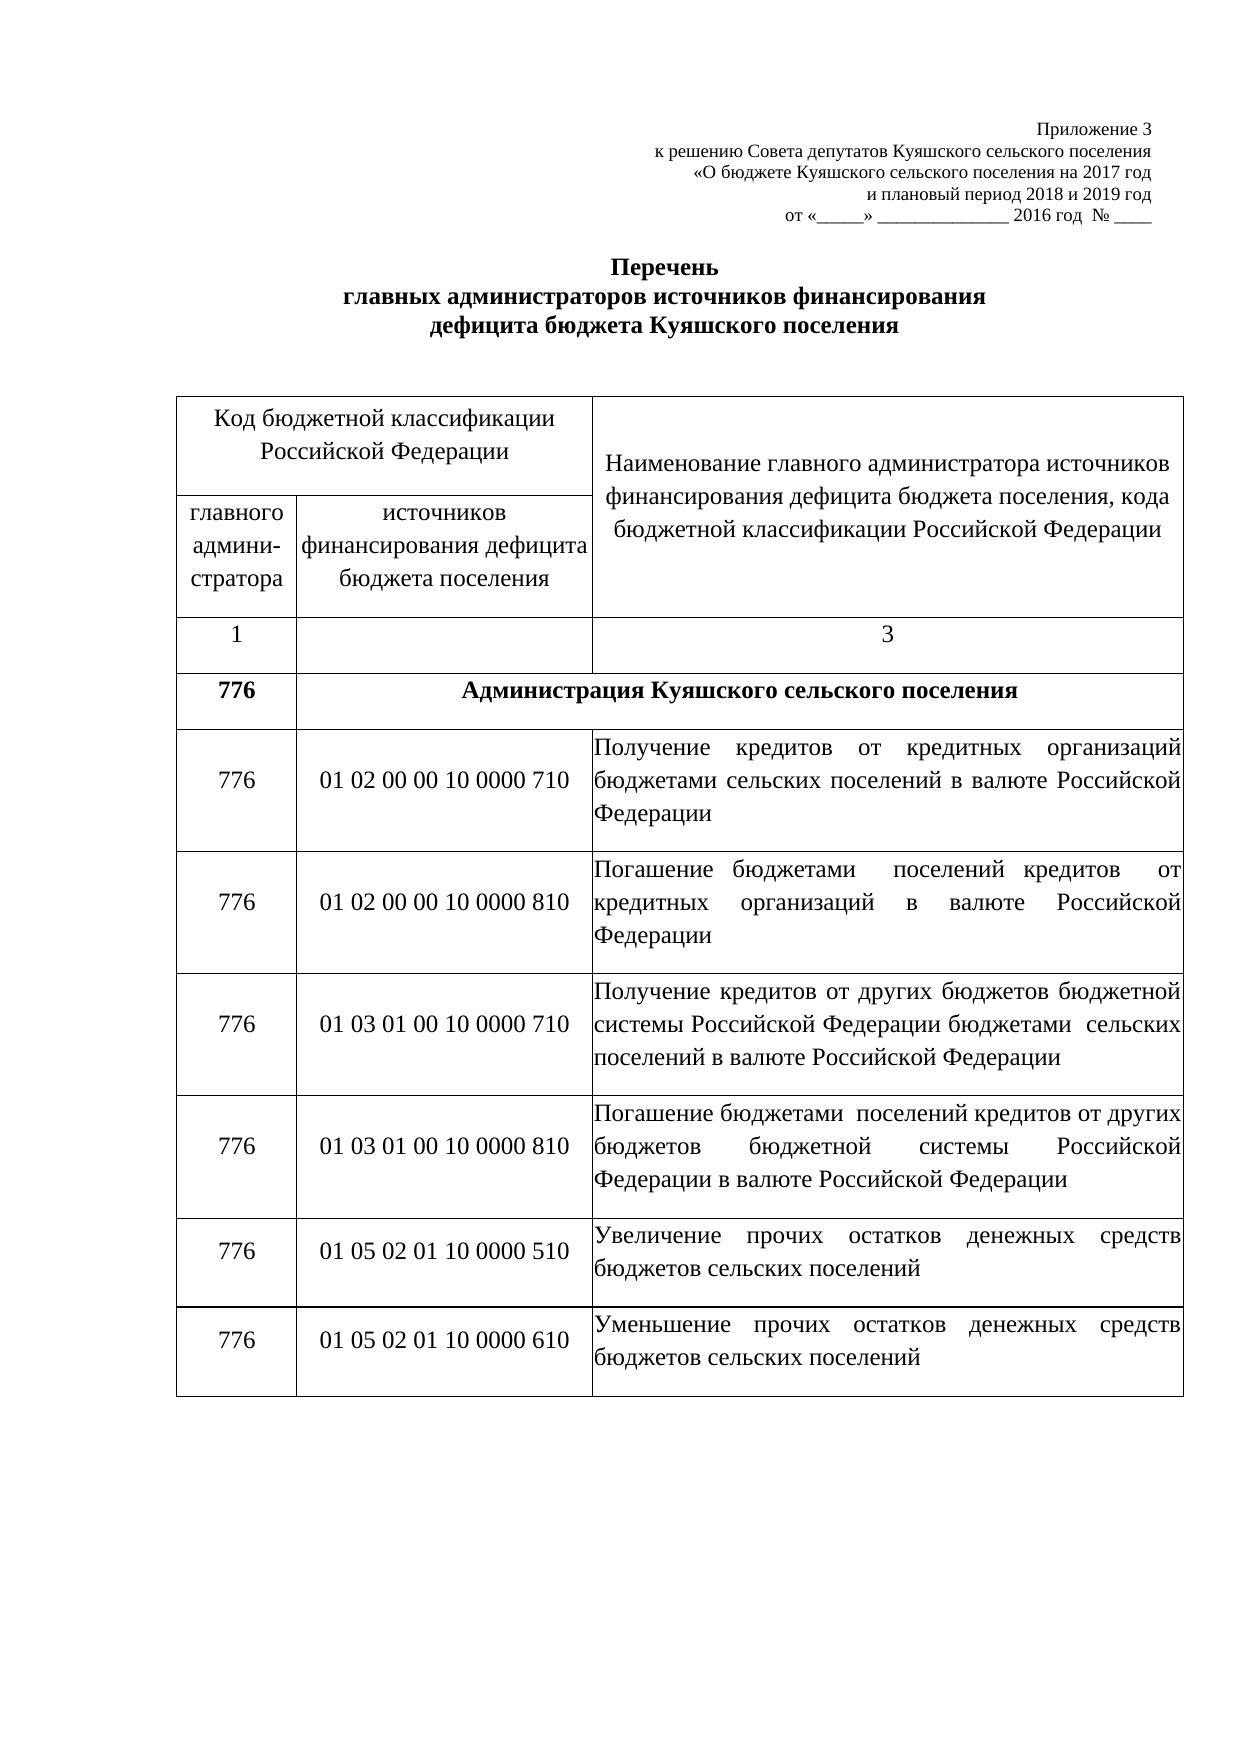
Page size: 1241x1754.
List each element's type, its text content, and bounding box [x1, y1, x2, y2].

table_cell 776 [177, 852, 296, 973]
table_cell 776 [177, 1219, 296, 1306]
table_cell источников финансирования дефицита бюджета поселения [297, 496, 592, 617]
table_cell Администрация Куяшского сельского поселения [297, 674, 1183, 729]
table_cell 01 03 01 00 10 0000 710 [297, 974, 592, 1095]
table_header Наименование главного администратора источников финансирования дефицита бюджета поселения, кода бюджетной классификации Российской Федерации [593, 397, 1183, 617]
title Перечень [177, 252, 1152, 281]
text Приложение 3 [177, 118, 1152, 140]
table_cell Получение кредитов от других бюджетов бюджетной системы Российской Федерации бюджетами сельских поселений в валюте Российской Федерации [593, 974, 1183, 1095]
table_cell 01 02 00 00 10 0000 710 [297, 730, 592, 851]
table_cell Увеличение прочих остатков денежных средств бюджетов сельских поселений [593, 1219, 1183, 1306]
table_cell 01 05 02 01 10 0000 510 [297, 1219, 592, 1306]
table_cell Погашение бюджетами поселений кредитов от кредитных организаций в валюте Российской Федерации [593, 852, 1183, 973]
table_cell Получение кредитов от кредитных организаций бюджетами сельских поселений в валюте Российской Федерации [593, 730, 1183, 851]
table_cell 3 [593, 618, 1183, 673]
table_header Код бюджетной классификации Российской Федерации [177, 397, 592, 494]
table_cell главного админи-стратора [177, 496, 296, 617]
table_cell 01 03 01 00 10 0000 810 [297, 1096, 592, 1217]
text и плановый период 2018 и 2019 год [177, 183, 1152, 204]
table_cell 01 02 00 00 10 0000 810 [297, 852, 592, 973]
text к решению Совета депутатов Куяшского сельского поселения [177, 140, 1152, 161]
table_cell 01 05 02 01 10 0000 610 [297, 1308, 592, 1396]
title главных администраторов источников финансирования [177, 281, 1152, 310]
table_cell 776 [177, 1308, 296, 1396]
table_cell Погашение бюджетами поселений кредитов от других бюджетов бюджетной системы Российской Федерации в валюте Российской Федерации [593, 1096, 1183, 1217]
text «О бюджете Куяшского сельского поселения на 2017 год [177, 161, 1152, 183]
title дефицита бюджета Куяшского поселения [177, 310, 1152, 338]
table_cell 1 [177, 618, 296, 673]
table_cell [297, 618, 592, 673]
table_cell Уменьшение прочих остатков денежных средств бюджетов сельских поселений [593, 1308, 1183, 1396]
table_cell 776 [177, 674, 296, 729]
table_cell 776 [177, 730, 296, 851]
text от «_____» ______________ 2016 год № ____ [177, 204, 1152, 226]
table_cell 776 [177, 974, 296, 1095]
table_cell 776 [177, 1096, 296, 1217]
